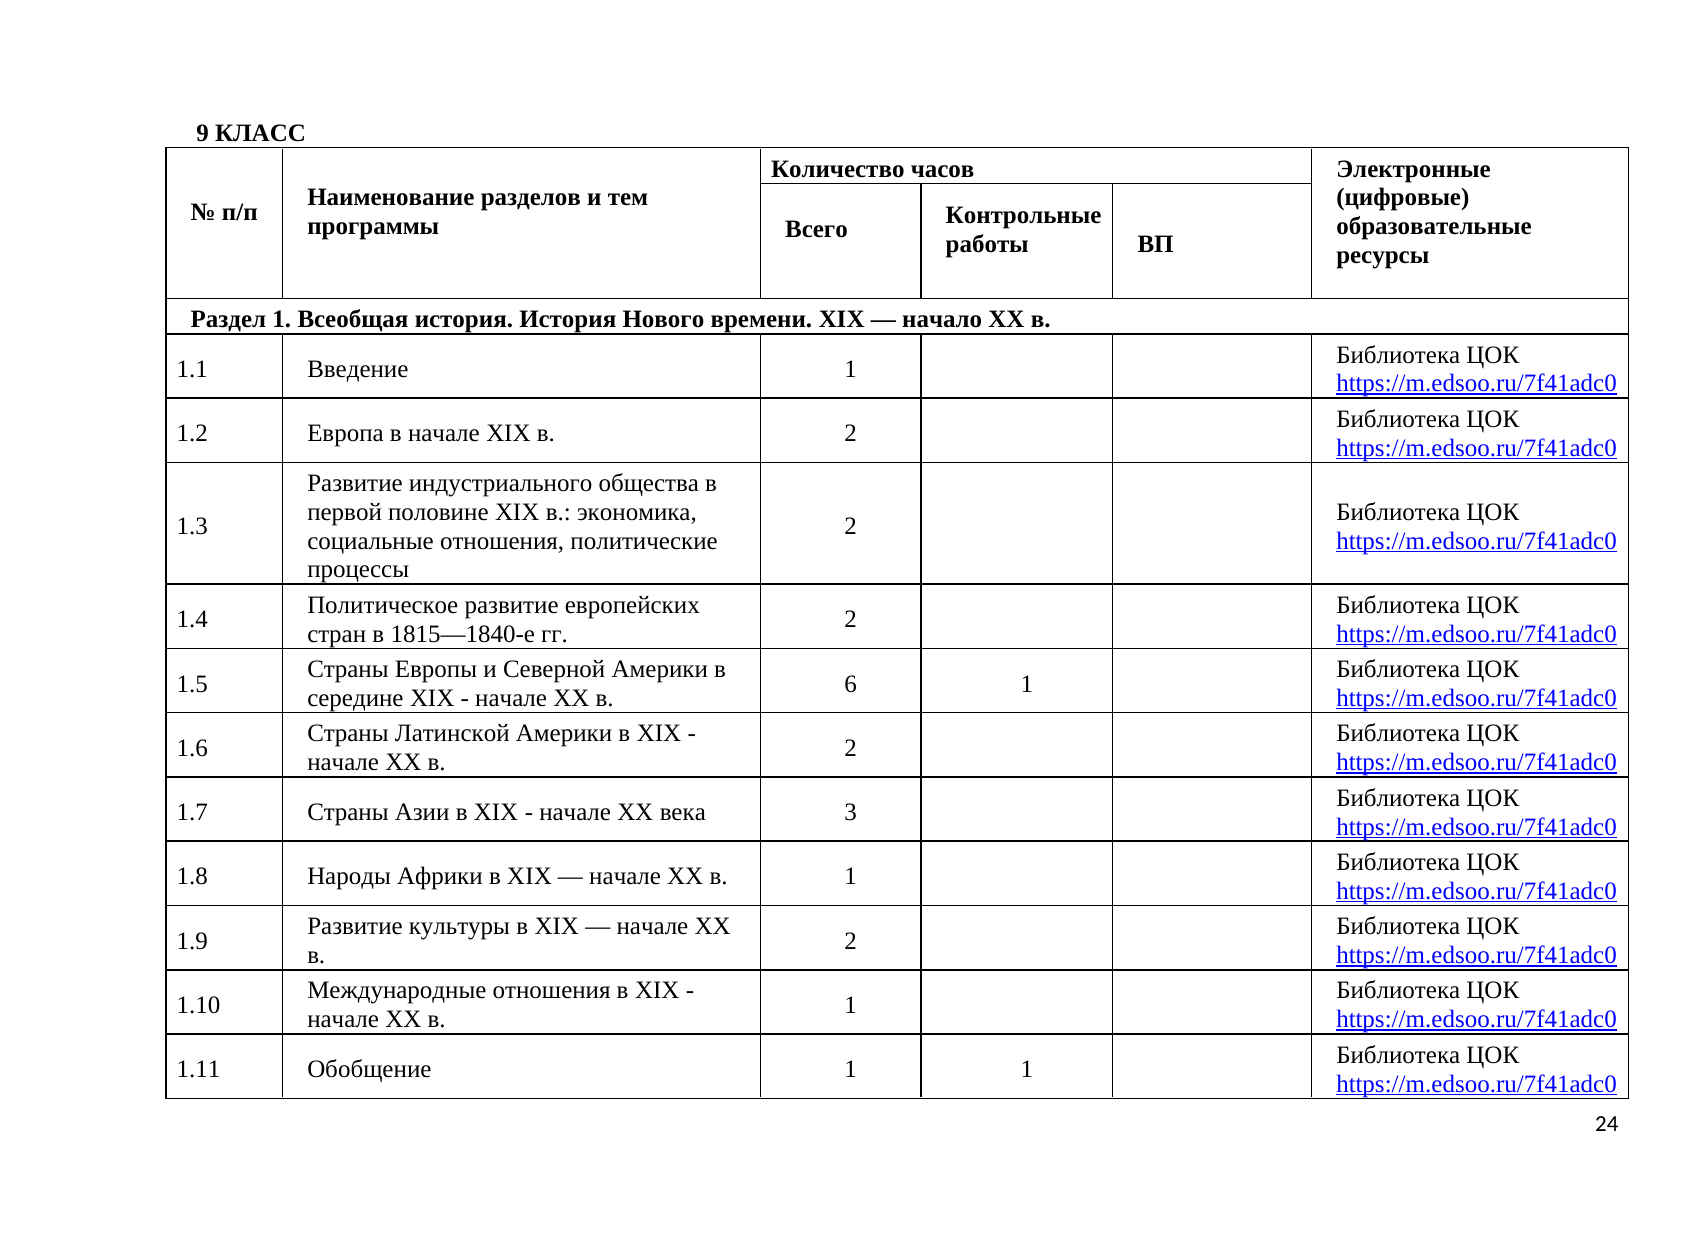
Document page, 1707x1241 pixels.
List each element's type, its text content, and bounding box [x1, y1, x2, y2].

table_cell 1.5 [167, 649, 282, 712]
table_cell [922, 585, 1112, 647]
table_cell Международные отношения в XIX - начале XX в. [283, 971, 760, 1033]
table_cell 1.6 [167, 713, 282, 776]
table_cell [1113, 1035, 1311, 1097]
table_cell 1 [922, 1035, 1112, 1097]
table_cell 1.10 [167, 971, 282, 1033]
table_cell 1.8 [167, 842, 282, 904]
table_cell [1113, 335, 1311, 397]
table_cell Библиотека ЦОК https://m.edsoo.ru/7f41adc0 [1312, 906, 1628, 969]
table_cell 1.9 [167, 906, 282, 969]
table_cell [1113, 971, 1311, 1033]
table_header Количество часов [761, 148, 1311, 182]
table_cell Библиотека ЦОК https://m.edsoo.ru/7f41adc0 [1312, 1035, 1628, 1097]
table_cell 1.3 [167, 463, 282, 583]
table_cell [1113, 399, 1311, 461]
table_cell 1.4 [167, 585, 282, 647]
table_cell [1113, 842, 1311, 904]
table_header Электронные (цифровые) образовательные ресурсы [1312, 148, 1628, 297]
table_cell 3 [761, 778, 920, 840]
table_cell [922, 778, 1112, 840]
table_cell [922, 906, 1112, 969]
table_cell [1113, 463, 1311, 583]
table_cell Библиотека ЦОК https://m.edsoo.ru/7f41adc0 [1312, 585, 1628, 647]
table_cell Введение [283, 335, 760, 397]
table_cell Библиотека ЦОК https://m.edsoo.ru/7f41adc0 [1312, 971, 1628, 1033]
table_cell Библиотека ЦОК https://m.edsoo.ru/7f41adc0 [1312, 335, 1628, 397]
table_cell 2 [761, 713, 920, 776]
table_cell Народы Африки в ХIХ — начале ХХ в. [283, 842, 760, 904]
table_cell Политическое развитие европейских стран в 1815—1840-е гг. [283, 585, 760, 647]
table_cell Библиотека ЦОК https://m.edsoo.ru/7f41adc0 [1312, 649, 1628, 712]
table_header № п/п [167, 148, 282, 297]
table_cell [922, 842, 1112, 904]
table_cell [922, 713, 1112, 776]
table_cell 1.2 [167, 399, 282, 461]
table_header Наименование разделов и тем программы [283, 148, 760, 297]
table_cell Библиотека ЦОК https://m.edsoo.ru/7f41adc0 [1312, 842, 1628, 904]
table_cell ВП [1113, 184, 1311, 297]
table_cell Европа в начале XIX в. [283, 399, 760, 461]
table_cell 1 [922, 649, 1112, 712]
table_cell Библиотека ЦОК https://m.edsoo.ru/7f41adc0 [1312, 399, 1628, 461]
table_cell 1.11 [167, 1035, 282, 1097]
table_cell [1113, 906, 1311, 969]
table_cell [922, 399, 1112, 461]
table_cell 1 [761, 1035, 920, 1097]
table_cell Библиотека ЦОК https://m.edsoo.ru/7f41adc0 [1312, 778, 1628, 840]
table_cell [1113, 585, 1311, 647]
table_cell 1.7 [167, 778, 282, 840]
table_cell Библиотека ЦОК https://m.edsoo.ru/7f41adc0 [1312, 463, 1628, 583]
table_cell 6 [761, 649, 920, 712]
table_cell Страны Латинской Америки в XIX - начале XX в. [283, 713, 760, 776]
table_cell Страны Азии в XIX - начале XX века [283, 778, 760, 840]
table_cell 2 [761, 906, 920, 969]
table_cell [1113, 649, 1311, 712]
table_cell 2 [761, 463, 920, 583]
table_cell [922, 971, 1112, 1033]
table_cell Раздел 1. Всеобщая история. История Нового времени. XIХ — начало ХХ в. [167, 299, 1628, 333]
table_cell Развитие индустриального общества в первой половине XIX в.: экономика, социальные отношения, политические процессы [283, 463, 760, 583]
table_cell 1.1 [167, 335, 282, 397]
table_cell 1 [761, 842, 920, 904]
table_cell Обобщение [283, 1035, 760, 1097]
table_cell [1113, 778, 1311, 840]
table_cell Развитие культуры в XIX — начале ХХ в. [283, 906, 760, 969]
table_cell 2 [761, 399, 920, 461]
table_cell Контрольные работы [922, 184, 1112, 297]
table_cell Библиотека ЦОК https://m.edsoo.ru/7f41adc0 [1312, 713, 1628, 776]
table_cell 1 [761, 335, 920, 397]
table_cell Страны Европы и Северной Америки в середине XIX - начале XX в. [283, 649, 760, 712]
table_cell 1 [761, 971, 920, 1033]
table_cell [922, 335, 1112, 397]
table_cell 2 [761, 585, 920, 647]
table_cell [922, 463, 1112, 583]
text 9 КЛАСС [190, 118, 1618, 147]
table_cell [1113, 713, 1311, 776]
table_cell Всего [761, 184, 920, 297]
